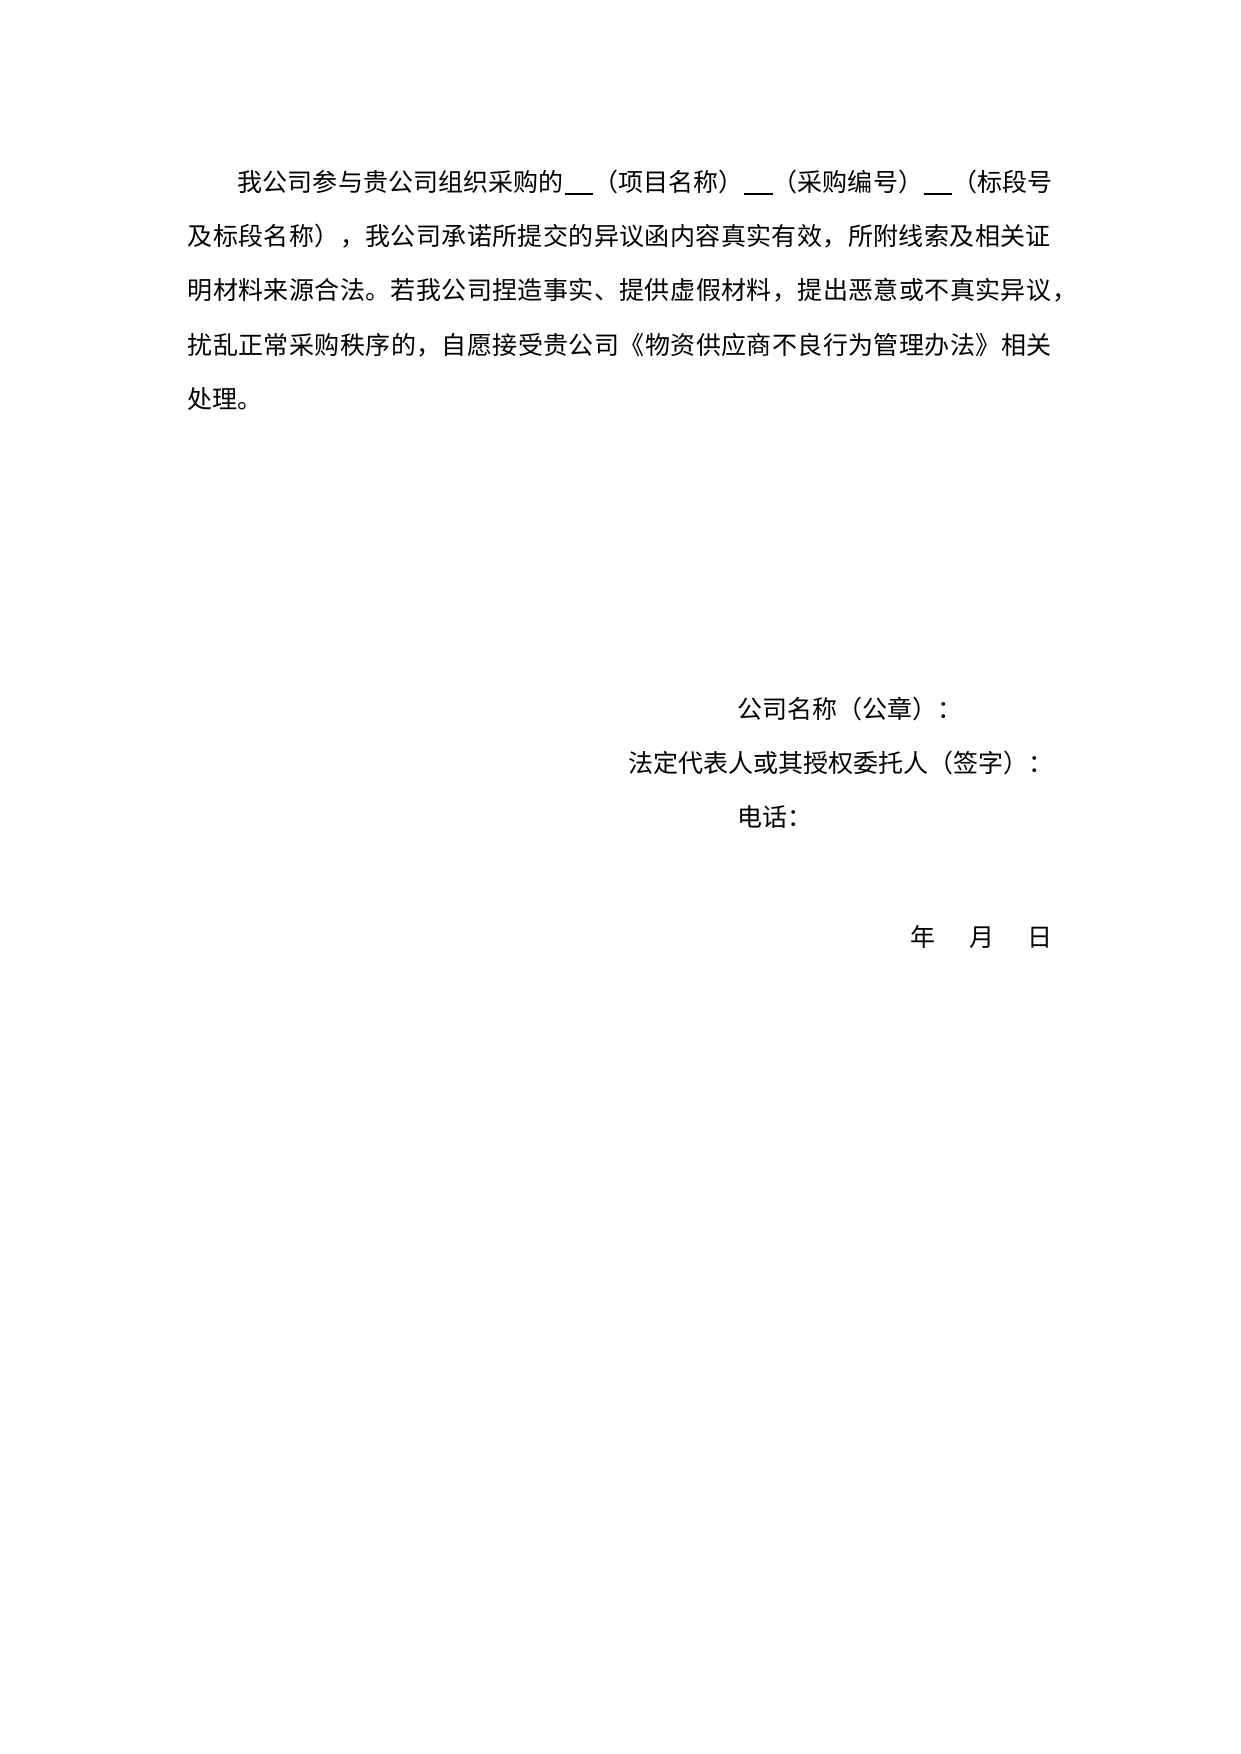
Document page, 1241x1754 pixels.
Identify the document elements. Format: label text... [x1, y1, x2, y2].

text 法定代表人或其授权委托人（签字）： [187, 743, 1053, 780]
text 我公司参与贵公司组织采购的 （项目名称） （采购编号） （标段号及标段名称），我公司承诺所提交的异议函内容真实有效，所附线索及相关证明材料来源合法。若我公司捏造事实、提供虚假材料，提出恶意或不真实异议，扰乱正常采购秩序的，自愿接受贵公司《物资供应商不良行为管理办法》相关处理。 [187, 162, 1053, 416]
text 电话： [187, 798, 1053, 834]
text 年 月 日 [187, 903, 1053, 968]
text 公司名称（公章）： [187, 689, 1053, 725]
